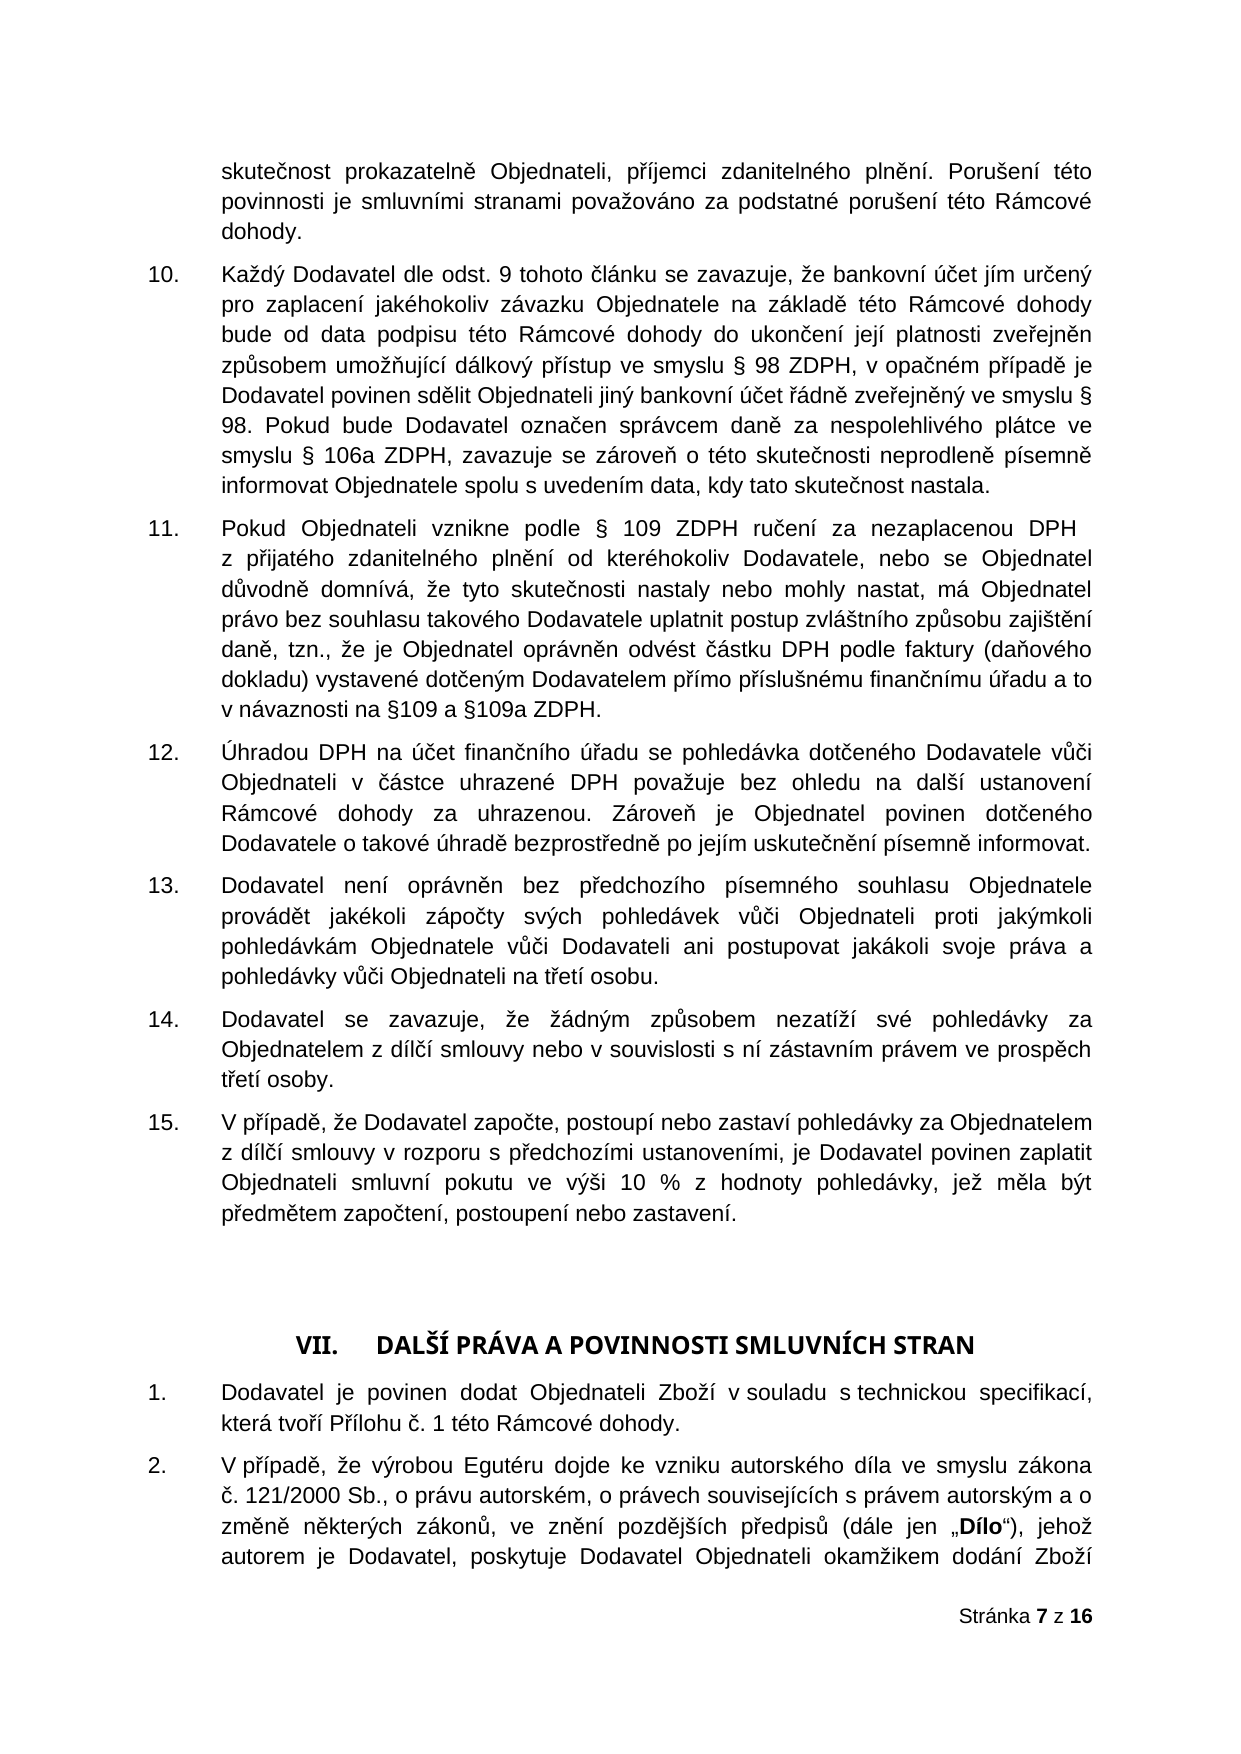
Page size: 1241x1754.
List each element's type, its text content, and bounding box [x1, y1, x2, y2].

list DALŠÍ PRÁVA A POVINNOSTI SMLUVNÍCH STRAN [221, 1328, 1093, 1362]
list V případě, že Dodavatel započte, postoupí nebo zastaví pohledávky za Objednatelem z dílčí smlouvy v rozporu s předchozími ustanoveními, je Dodavatel povinen zaplatit Objednateli smluvní pokutu ve výši 10 % z hodnoty pohledávky, jež měla být předmětem započtení, postoupení nebo zastavení. [148, 1109, 1093, 1226]
list Každý Dodavatel dle odst. 9 tohoto článku se zavazuje, že bankovní účet jím určený pro zaplacení jakéhokoliv závazku Objednatele na základě této Rámcové dohody bude od data podpisu této Rámcové dohody do ukončení její platnosti zveřejněn způsobem umožňující dálkový přístup ve smyslu § 98 ZDPH, v opačném případě je Dodavatel povinen sdělit Objednateli jiný bankovní účet řádně zveřejněný ve smyslu § 98. Pokud bude Dodavatel označen správcem daně za nespolehlivého plátce ve smyslu § 106a ZDPH, zavazuje se zároveň o této skutečnosti neprodleně písemně informovat Objednatele spolu s uvedením data, kdy tato skutečnost nastala. [148, 261, 1093, 499]
list Pokud Objednateli vznikne podle § 109 ZDPH ručení za nezaplacenou DPH z přijatého zdanitelného plnění od kteréhokoliv Dodavatele, nebo se Objednatel důvodně domnívá, že tyto skutečnosti nastaly nebo mohly nastat, má Objednatel právo bez souhlasu takového Dodavatele uplatnit postup zvláštního způsobu zajištění daně, tzn., že je Objednatel oprávněn odvést částku DPH podle faktury (daňového dokladu) vystavené dotčeným Dodavatelem přímo příslušnému finančnímu úřadu a to v návaznosti na §109 a §109a ZDPH. [148, 515, 1093, 723]
list Úhradou DPH na účet finančního úřadu se pohledávka dotčeného Dodavatele vůči Objednateli v částce uhrazené DPH považuje bez ohledu na další ustanovení Rámcové dohody za uhrazenou. Zároveň je Objednatel povinen dotčeného Dodavatele o takové úhradě bezprostředně po jejím uskutečnění písemně informovat. [148, 739, 1093, 856]
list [148, 1452, 1093, 1569]
list Dodavatel je povinen dodat Objednateli Zboží v souladu s technickou specifikací, která tvoří Přílohu č. 1 této Rámcové dohody. [148, 1379, 1093, 1436]
list Dodavatel není oprávněn bez předchozího písemného souhlasu Objednatele provádět jakékoli zápočty svých pohledávek vůči Objednateli proti jakýmkoli pohledávkám Objednatele vůči Dodavateli ani postupovat jakákoli svoje práva a pohledávky vůči Objednateli na třetí osobu. [148, 872, 1093, 989]
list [148, 158, 1093, 244]
list Dodavatel se zavazuje, že žádným způsobem nezatíží své pohledávky za Objednatelem z dílčí smlouvy nebo v souvislosti s ní zástavním právem ve prospěch třetí osoby. [148, 1006, 1093, 1092]
